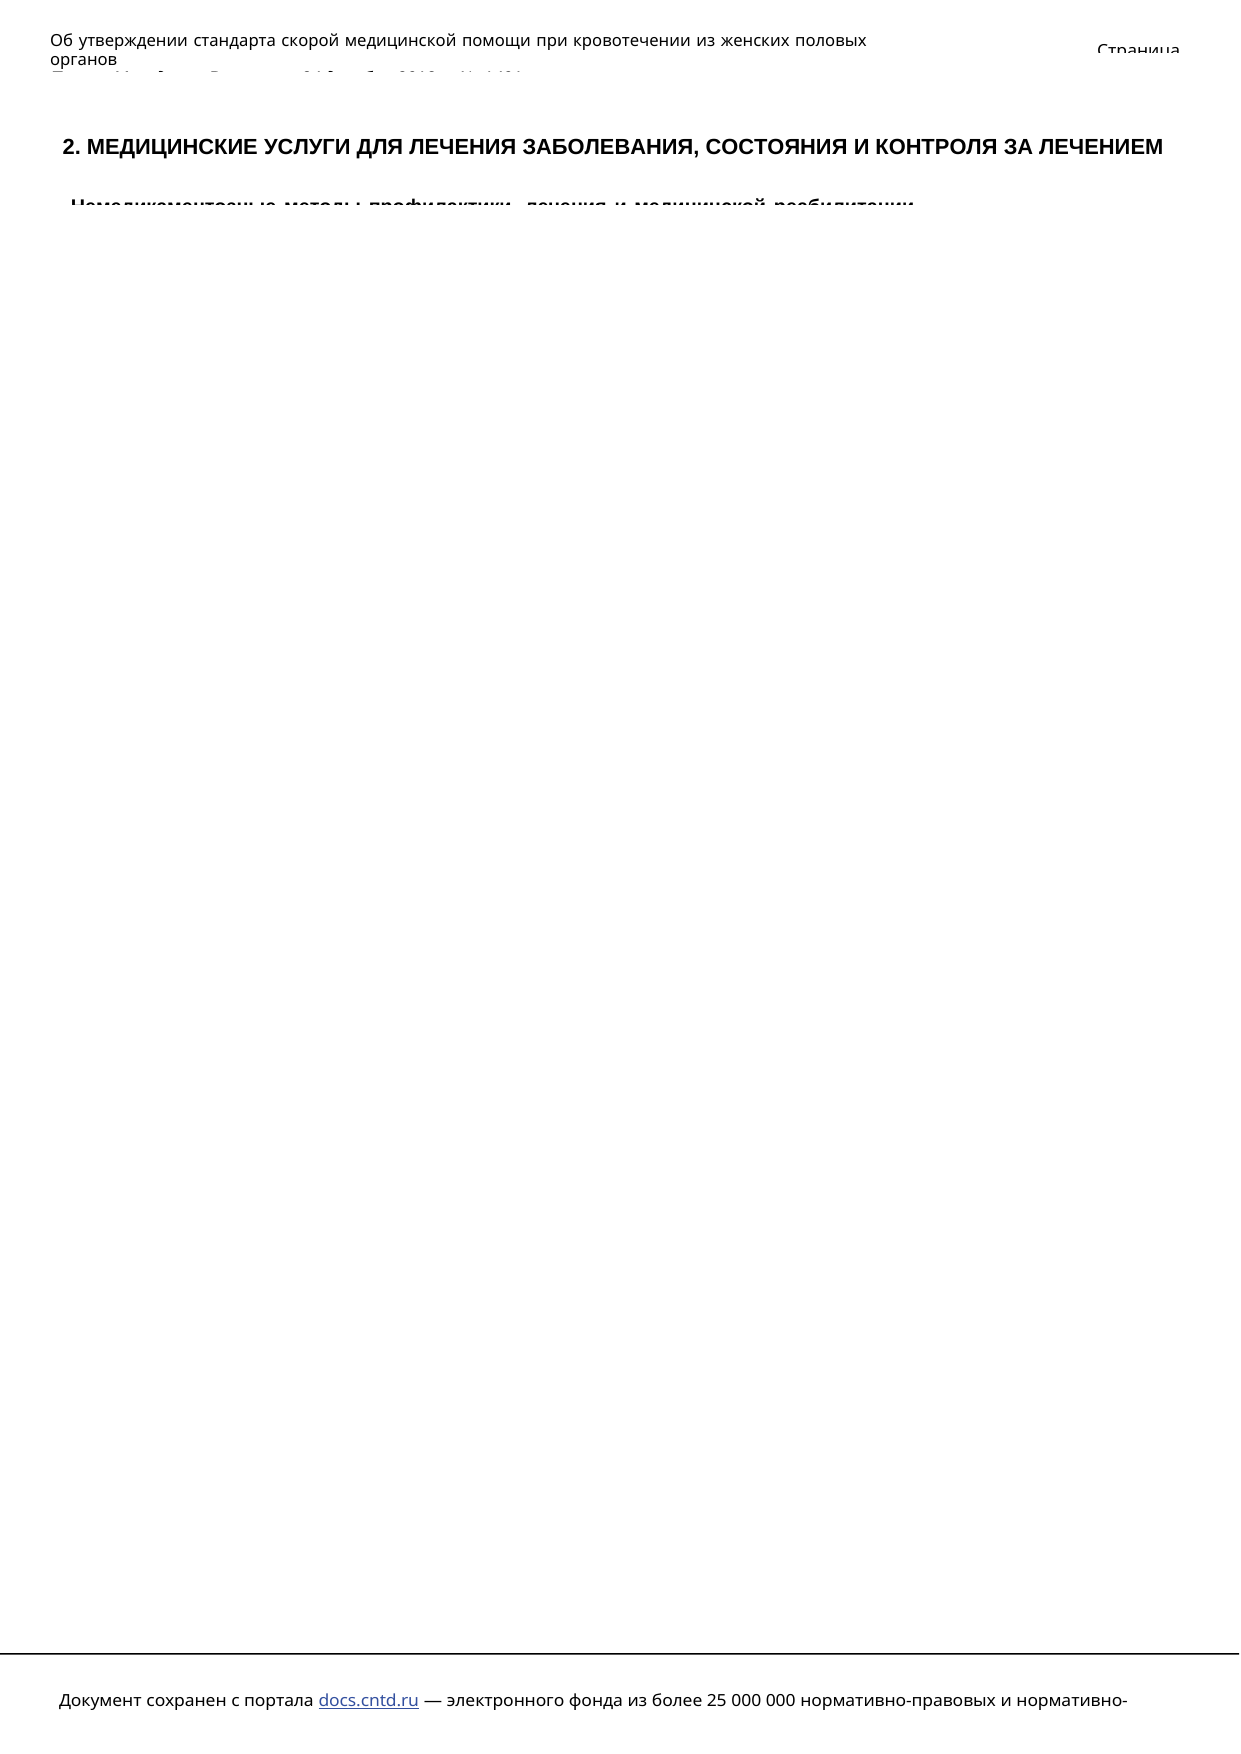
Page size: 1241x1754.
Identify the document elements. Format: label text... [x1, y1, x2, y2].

list МЕДИЦИНСКИЕ УСЛУГИ ДЛЯ ЛЕЧЕНИЯ ЗАБОЛЕВАНИЯ, СОСТОЯНИЯ И КОНТРОЛЯ ЗА ЛЕЧЕНИЕМ [62, 134, 1203, 159]
